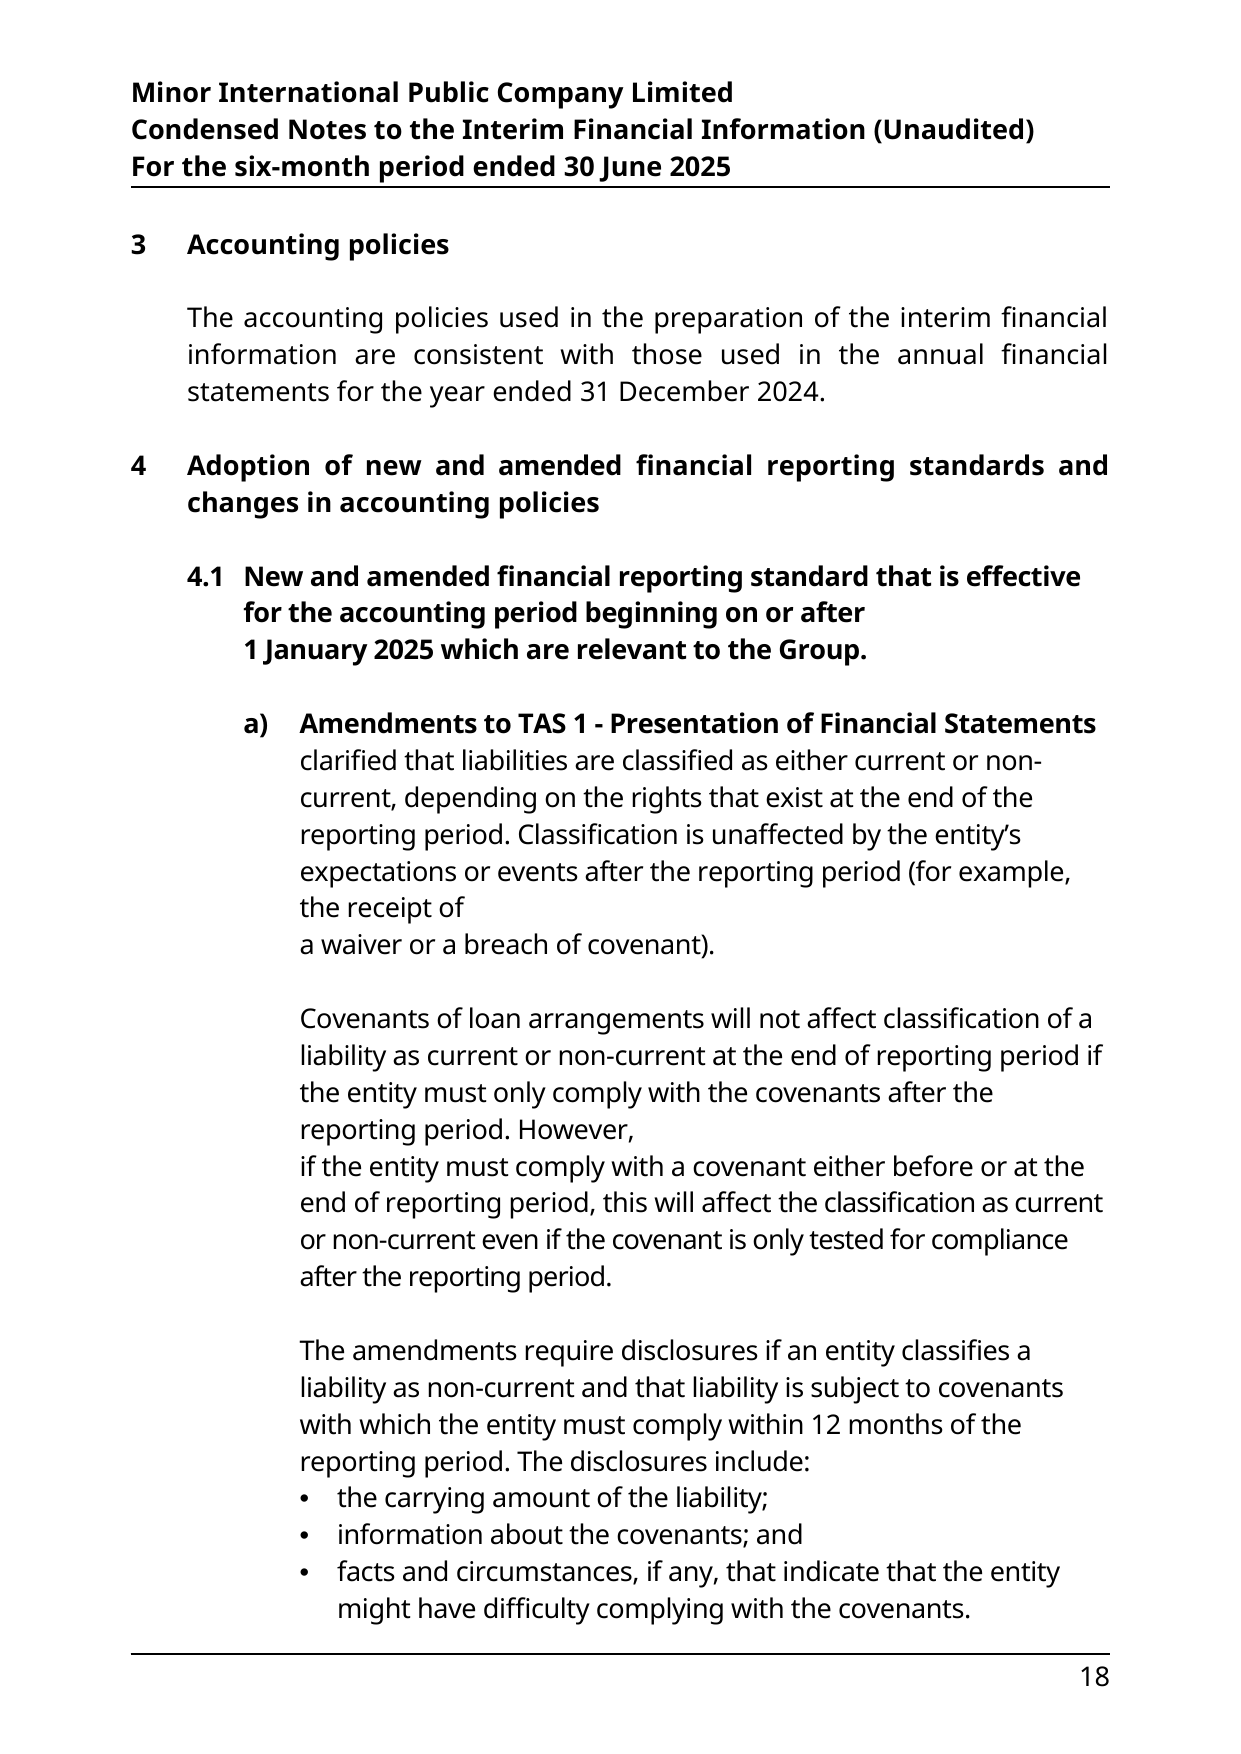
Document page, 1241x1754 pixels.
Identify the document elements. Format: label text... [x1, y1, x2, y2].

text The accounting policies used in the preparation of the interim financial information are consistent with those used in the annual financial statements for the year ended 31 December 2024. [187, 299, 1110, 409]
list The amendments require disclosures if an entity classifies a liability as non-current and that liability is subject to covenants with which the entity must comply within 12 months of the reporting period. The disclosures include: [299, 1331, 1105, 1479]
text 4 Adoption of new and amended financial reporting standards and changes in accounting policies [131, 446, 1110, 520]
list Covenants of loan arrangements will not affect classification of a liability as current or non-current at the end of reporting period if the entity must only comply with the covenants after the reporting period. However, if the entity must comply with a covenant either before or at the end of reporting period, this will affect the classification as current or non-current even if the covenant is only tested for compliance after the reporting period. [299, 999, 1105, 1294]
text 4.1 New and amended financial reporting standard that is effective for the accounting period beginning on or after 1 January 2025 which are relevant to the Group. [187, 557, 1110, 668]
list information about the covenants; and [299, 1516, 1105, 1553]
list Amendments to TAS 1 - Presentation of Financial Statements clarified that liabilities are classified as either current or non-current, depending on the rights that exist at the end of the reporting period. Classification is unaffected by the entity’s expectations or events after the reporting period (for example, the receipt of a waiver or a breach of covenant). [243, 704, 1105, 963]
list facts and circumstances, if any, that indicate that the entity might have difficulty complying with the covenants. [299, 1553, 1105, 1626]
text 3 Accounting policies [131, 225, 1110, 262]
list the carrying amount of the liability; [299, 1479, 1105, 1516]
